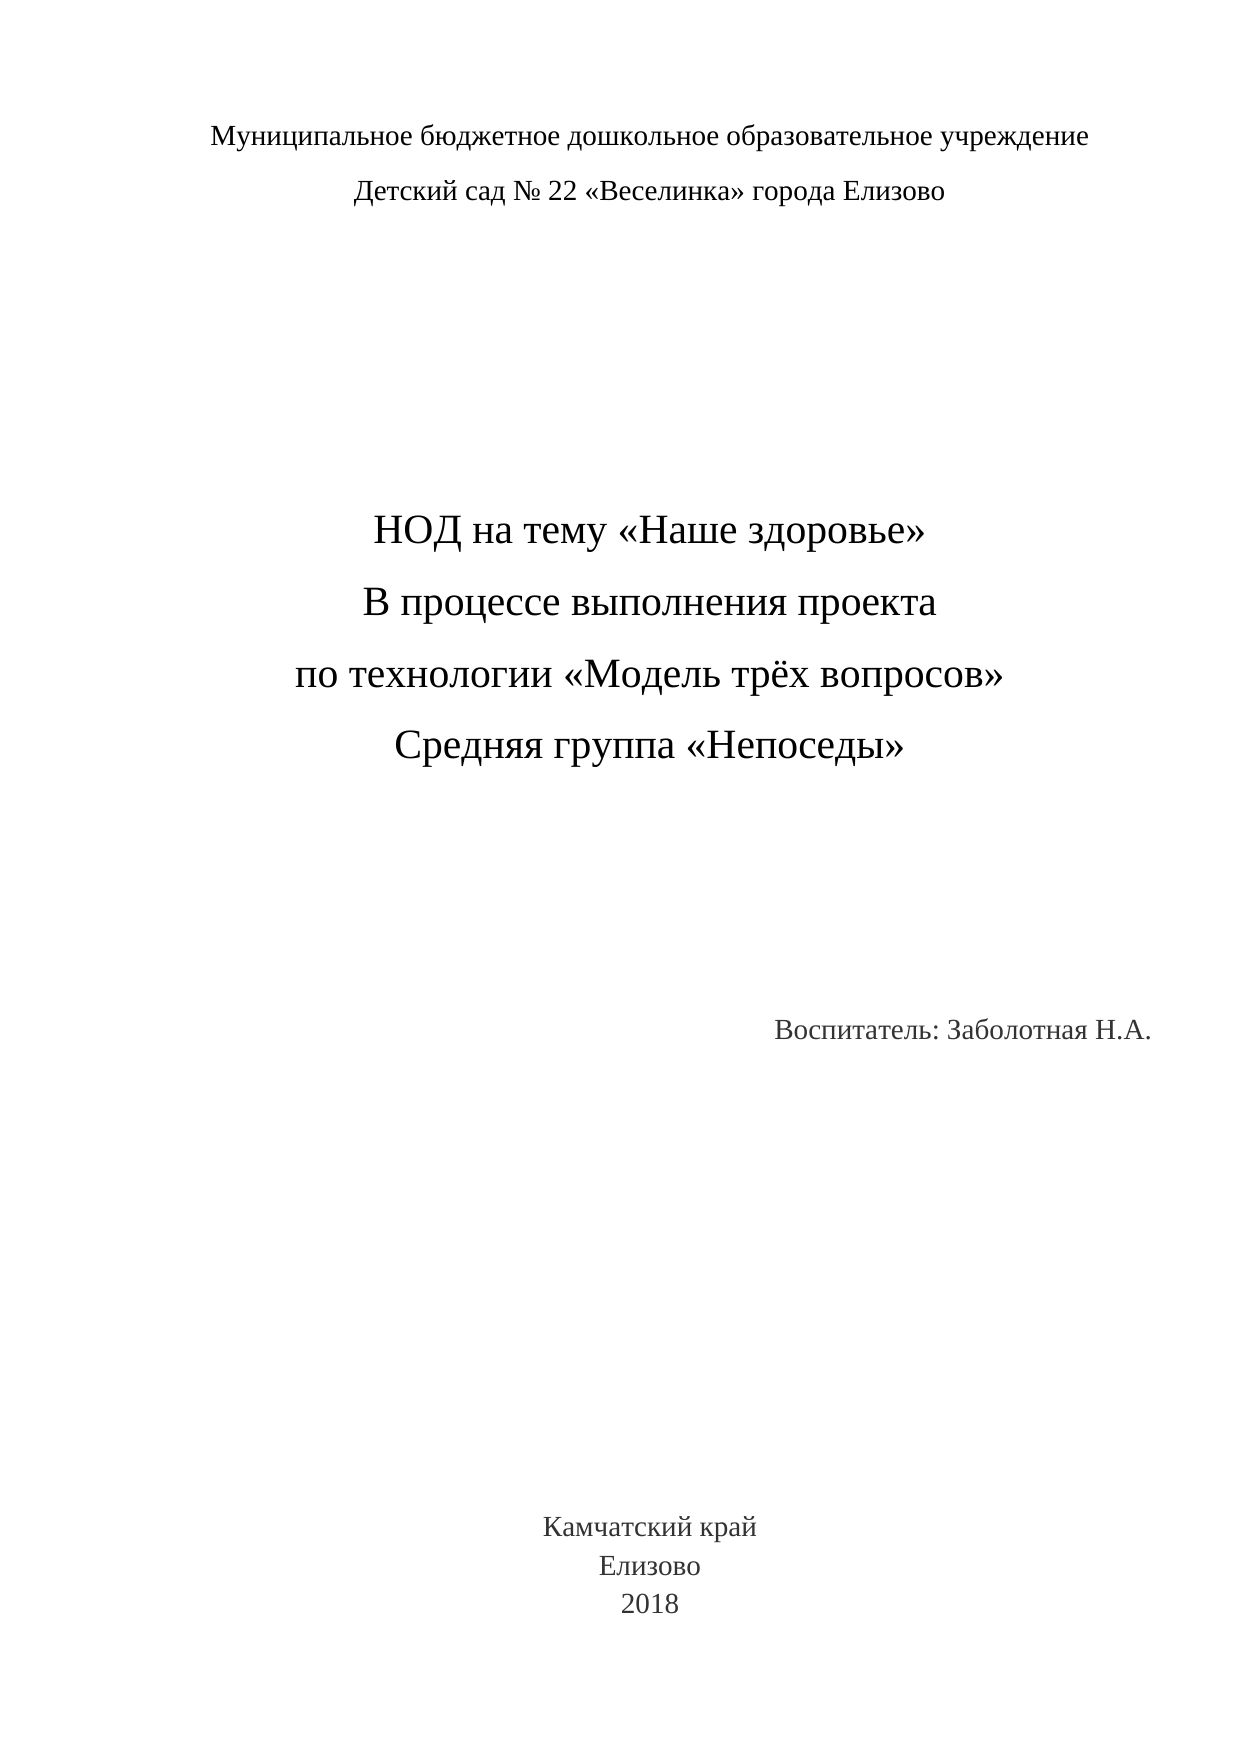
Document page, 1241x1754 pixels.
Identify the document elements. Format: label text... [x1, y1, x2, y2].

text Воспитатель: Заболотная Н.А. [148, 1012, 1152, 1046]
text Средняя группа «Непоседы» [148, 720, 1152, 768]
text НОД на тему «Наше здоровье» [148, 504, 1152, 552]
text Детский сад № 22 «Веселинка» города Елизово [148, 173, 1152, 207]
text 2018 [148, 1586, 1152, 1620]
text Муниципальное бюджетное дошкольное образовательное учреждение [148, 118, 1152, 152]
text В процессе выполнения проекта [148, 576, 1152, 624]
text Елизово [148, 1548, 1152, 1581]
text по технологии «Модель трёх вопросов» [148, 648, 1152, 696]
text Камчатский край [148, 1509, 1152, 1543]
